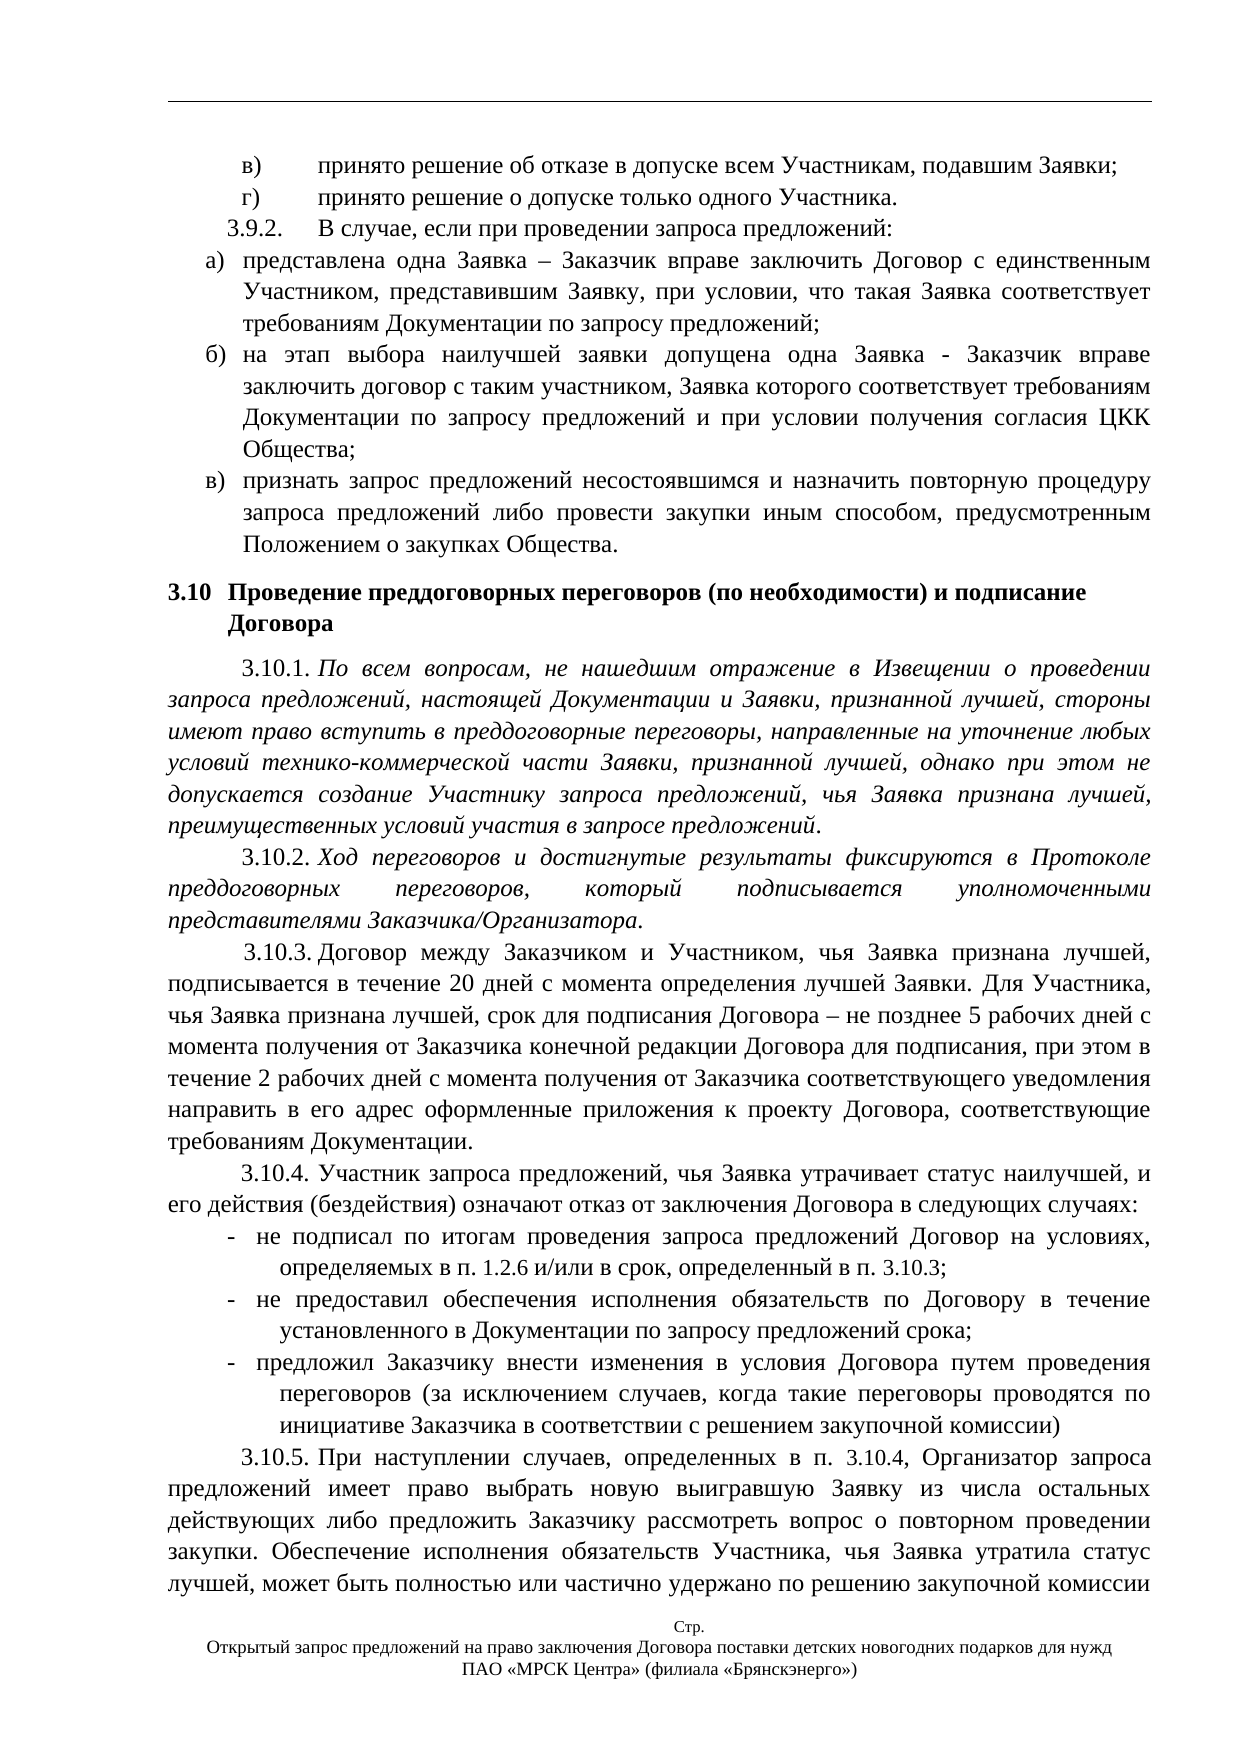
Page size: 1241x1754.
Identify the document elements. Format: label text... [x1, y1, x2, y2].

list предложил Заказчику внести изменения в условия Договора путем проведения переговоров (за исключением случаев, когда такие переговоры проводятся по инициативе Заказчика в соответствии с решением закупочной комиссии) [227, 1347, 1152, 1439]
list принято решение об отказе в допуске всем Участникам, подавшим Заявки; [168, 150, 1152, 179]
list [168, 1442, 1152, 1597]
subtitle Проведение преддоговорных переговоров (по необходимости) и подписание Договора [168, 577, 1152, 637]
list По всем вопросам, не нашедшим отражение в Извещении о проведении запроса предложений, настоящей Документации и Заявки, признанной лучшей, стороны имеют право вступить в преддоговорные переговоры, направленные на уточнение любых условий технико-коммерческой части Заявки, признанной лучшей, однако при этом не допускается создание Участнику запроса предложений, чья Заявка признана лучшей, преимущественных условий участия в запросе предложений. [168, 653, 1152, 839]
list Ход переговоров и достигнутые результаты фиксируются в Протоколе преддоговорных переговоров, который подписывается уполномоченными представителями Заказчика/Организатора. [168, 842, 1152, 934]
list не подписал по итогам проведения запроса предложений Договор на условиях, определяемых в п. 1.2.6 и/или в срок, определенный в п. 3.10.3; [227, 1221, 1152, 1281]
list Договор между Заказчиком и Участником, чья Заявка признана лучшей, подписывается в течение 20 дней с момента определения лучшей Заявки. Для Участника, чья Заявка признана лучшей, срок для подписания Договора – не позднее 5 рабочих дней с момента получения от Заказчика конечной редакции Договора для подписания, при этом в течение 2 рабочих дней с момента получения от Заказчика соответствующего уведомления направить в его адрес оформленные приложения к проекту Договора, соответствующие требованиям Документации. [168, 937, 1152, 1155]
list принято решение о допуске только одного Участника. [168, 182, 1152, 210]
list признать запрос предложений несостоявшимся и назначить повторную процедуру запроса предложений либо провести закупки иным способом, предусмотренным Положением о закупках Общества. [205, 466, 1152, 557]
list В случае, если при проведении запроса предложений: [168, 213, 1152, 242]
list представлена одна Заявка – Заказчик вправе заключить Договор с единственным Участником, представившим Заявку, при условии, что такая Заявка соответствует требованиям Документации по запросу предложений; [205, 245, 1152, 337]
list на этап выбора наилучшей заявки допущена одна Заявка - Заказчик вправе заключить договор с таким участником, Заявка которого соответствует требованиям Документации по запросу предложений и при условии получения согласия ЦКК Общества; [205, 339, 1152, 463]
list не предоставил обеспечения исполнения обязательств по Договору в течение установленного в Документации по запросу предложений срока; [227, 1284, 1152, 1344]
list Участник запроса предложений, чья Заявка утрачивает статус наилучшей, и его действия (бездействия) означают отказ от заключения Договора в следующих случаях: [168, 1158, 1152, 1218]
